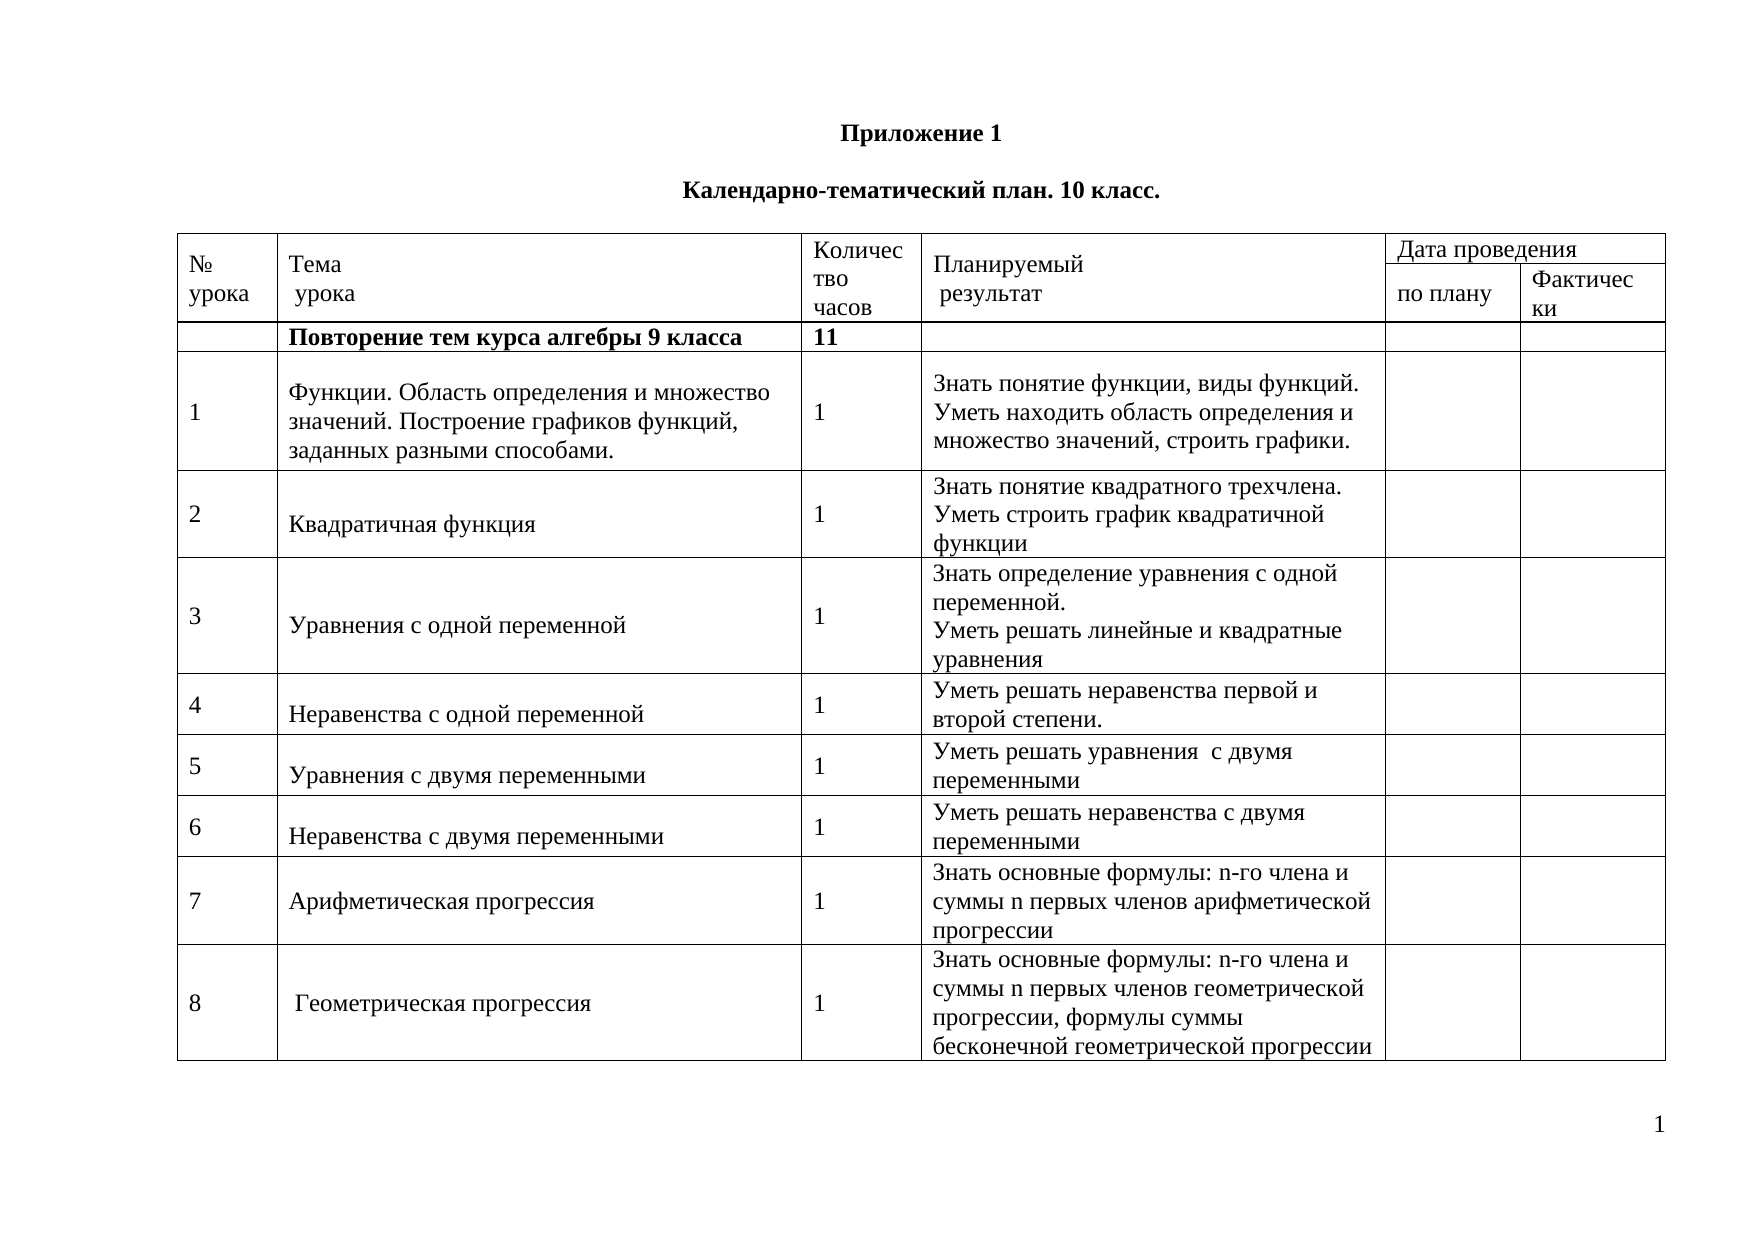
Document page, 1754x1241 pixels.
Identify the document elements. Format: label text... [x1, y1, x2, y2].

table_cell [1521, 735, 1665, 795]
table_cell Арифметическая прогрессия [278, 857, 801, 943]
table_cell 1 [802, 558, 921, 673]
table_cell Знать основные формулы: n-го члена и суммы n первых членов арифметической прогрессии [922, 857, 1385, 943]
table_cell [1386, 945, 1520, 1059]
table_cell [1386, 558, 1520, 673]
table_cell Количество часов [802, 234, 921, 321]
table_cell [1386, 471, 1520, 557]
table_cell 2 [178, 471, 277, 557]
table_cell Уравнения с одной переменной [278, 558, 801, 673]
table_cell 1 [802, 471, 921, 557]
table_cell Неравенства с одной переменной [278, 674, 801, 734]
table_cell Геометрическая прогрессия [278, 945, 801, 1059]
table_cell [1521, 558, 1665, 673]
table_cell [1386, 735, 1520, 795]
table_cell [922, 323, 1385, 351]
table_cell [1521, 945, 1665, 1059]
table_cell [1521, 674, 1665, 734]
table_cell [1386, 674, 1520, 734]
table_cell 6 [178, 796, 277, 856]
table_cell № урока [178, 234, 277, 321]
table_cell 1 [802, 945, 921, 1059]
table_cell Уравнения с двумя переменными [278, 735, 801, 795]
table_cell Знать понятие квадратного трехчлена. Уметь строить график квадратичной функции [922, 471, 1385, 557]
table_cell Знать определение уравнения с одной переменной. Уметь решать линейные и квадратные уравнения [922, 558, 1385, 673]
table_cell 8 [178, 945, 277, 1059]
table_cell [1386, 352, 1520, 470]
table_cell [1521, 796, 1665, 856]
table_cell Знать основные формулы: n-го члена и суммы n первых членов геометрической прогрессии, формулы суммы бесконечной геометрической прогрессии [922, 945, 1385, 1059]
table_cell 1 [178, 352, 277, 470]
table_cell Неравенства с двумя переменными [278, 796, 801, 856]
table_cell 1 [802, 857, 921, 943]
table_cell Уметь решать неравенства с двумя переменными [922, 796, 1385, 856]
table_cell 1 [802, 796, 921, 856]
table_cell Уметь решать неравенства первой и второй степени. [922, 674, 1385, 734]
table_cell Фактичес ки [1521, 264, 1665, 321]
table_cell 7 [178, 857, 277, 943]
table_cell Тема урока [278, 234, 801, 321]
table_cell [1521, 857, 1665, 943]
table_cell [1521, 323, 1665, 351]
table_cell [1386, 857, 1520, 943]
table_cell Дата проведения [1386, 234, 1665, 263]
table_cell по плану [1386, 264, 1520, 321]
table_cell Календарно-тематический план. 10 класс. [177, 176, 1665, 233]
table_cell 5 [178, 735, 277, 795]
table_header Приложение 1 [177, 118, 1665, 176]
table_cell 3 [178, 558, 277, 673]
table_cell [178, 323, 277, 351]
table_cell 4 [178, 674, 277, 734]
table_cell [1521, 471, 1665, 557]
table_cell Планируемый результат [922, 234, 1385, 321]
table_cell 1 [802, 735, 921, 795]
table_cell Уметь решать уравнения с двумя переменными [922, 735, 1385, 795]
table_cell Функции. Область определения и множество значений. Построение графиков функций, заданных разными способами. [278, 352, 801, 470]
table_cell Квадратичная функция [278, 471, 801, 557]
table_cell 11 [802, 323, 921, 351]
table_cell [1521, 352, 1665, 470]
table_cell Знать понятие функции, виды функций. Уметь находить область определения и множество значений, строить графики. [922, 352, 1385, 470]
table_cell Повторение тем курса алгебры 9 класса [278, 323, 801, 351]
table_cell [1386, 796, 1520, 856]
table_cell 1 [802, 352, 921, 470]
table_cell 1 [802, 674, 921, 734]
table_cell [1386, 323, 1520, 351]
